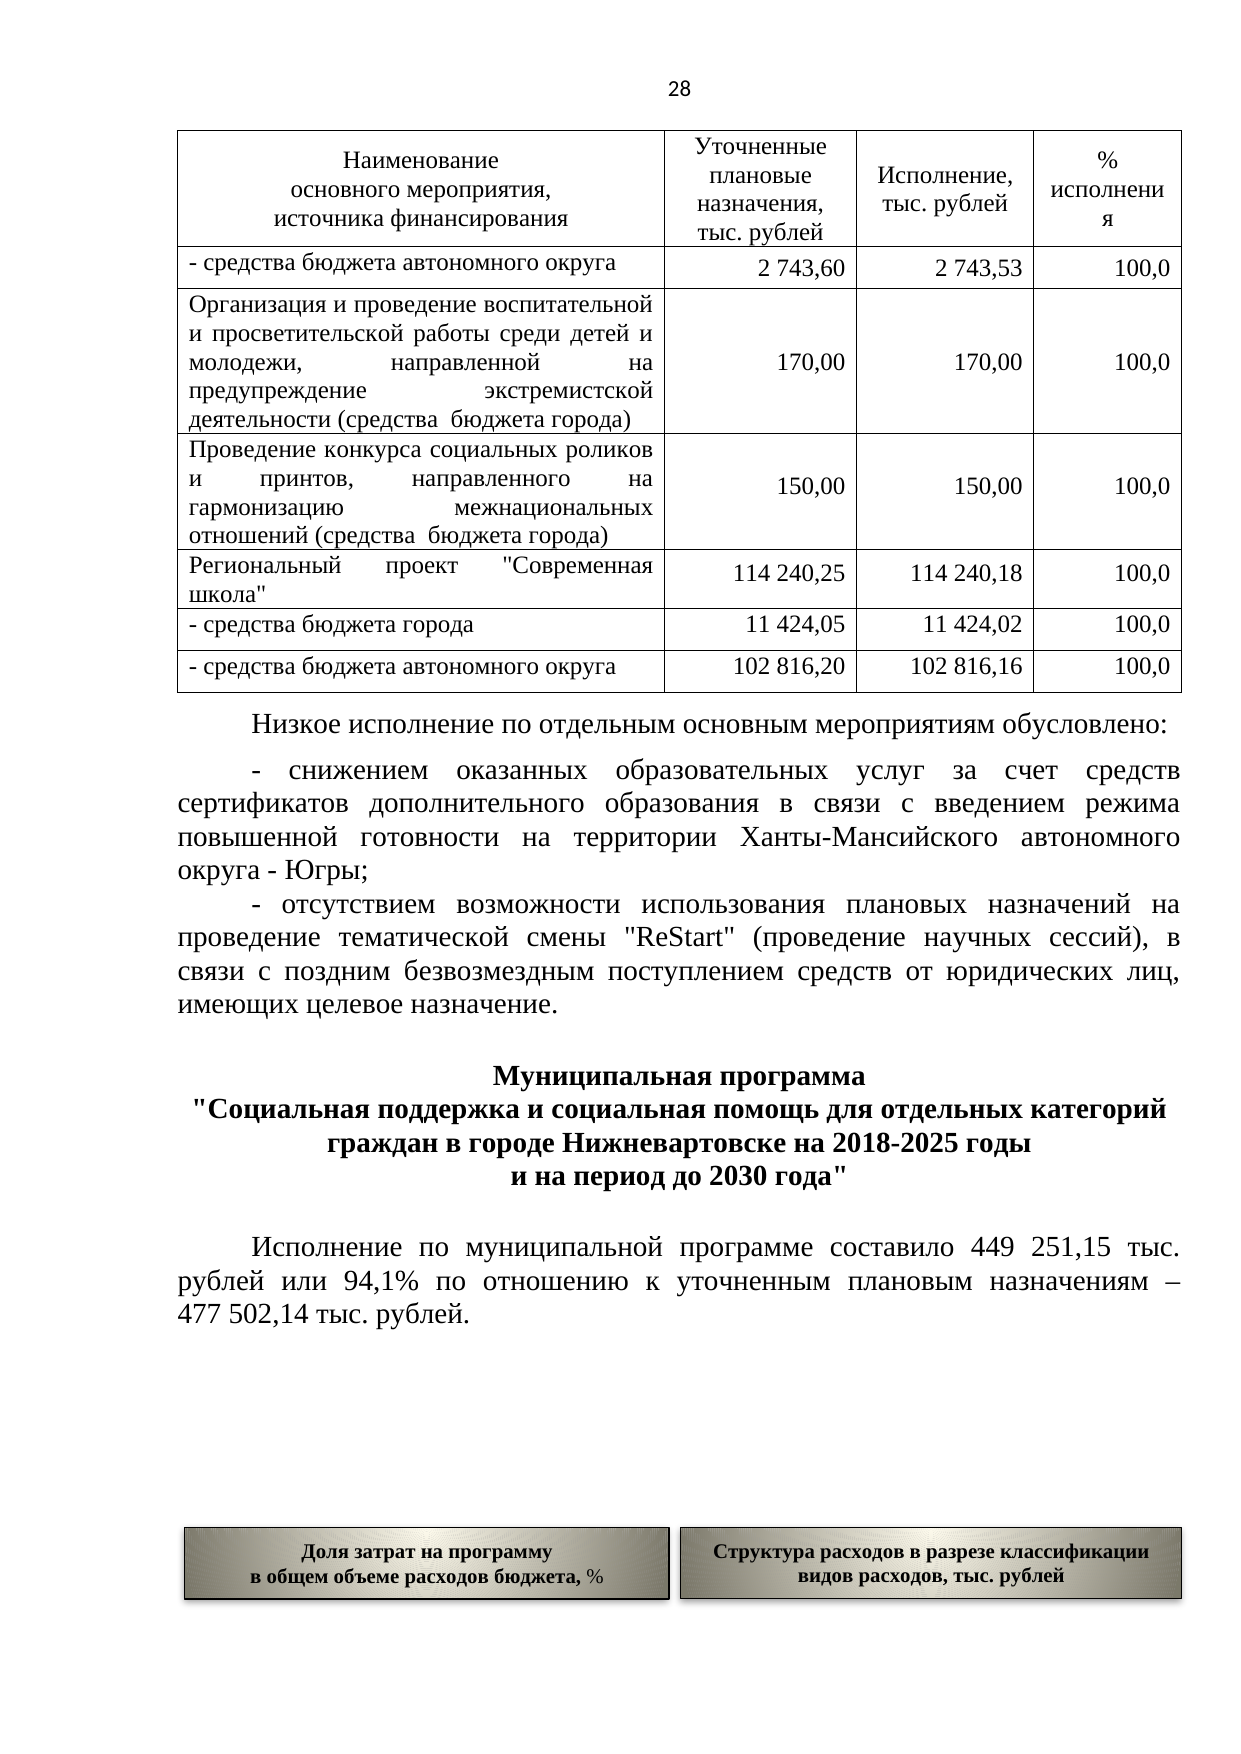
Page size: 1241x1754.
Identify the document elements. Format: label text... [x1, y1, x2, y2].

table_cell 170,00 [857, 289, 1033, 433]
text "Социальная поддержка и социальная помощь для отдельных категорий граждан в городе Нижневартовске на 2018-2025 годы [177, 1091, 1181, 1158]
table_cell - средства бюджета города [178, 609, 664, 650]
table_cell Организация и проведение воспитательной и просветительской работы среди детей и молодежи, направленной на предупреждение экстремистской деятельности (средства бюджета города) [178, 289, 664, 433]
table_cell 11 424,05 [665, 609, 856, 650]
table_header Уточненные плановые назначения, тыс. рублей [665, 131, 856, 246]
text и на период до 2030 года" [177, 1158, 1181, 1192]
table_cell 102 816,20 [665, 651, 856, 692]
table_cell 100,0 [1034, 289, 1181, 433]
table_cell 102 816,16 [857, 651, 1033, 692]
text - отсутствием возможности использования плановых назначений на проведение тематической смены "ReStart" (проведение научных сессий), в связи с поздним безвозмездным поступлением средств от юридических лиц, имеющих целевое назначение. [177, 886, 1181, 1020]
text Исполнение по муниципальной программе составило 449 251,15 тыс. рублей или 94,1% по отношению к уточненным плановым назначениям – 477 502,14 тыс. рублей. [177, 1229, 1181, 1330]
text Низкое исполнение по отдельным основным мероприятиям обусловлено: [177, 706, 1181, 739]
table_header Исполнение, тыс. рублей [857, 131, 1033, 246]
table_cell 114 240,25 [665, 550, 856, 608]
table_cell 100,0 [1034, 550, 1181, 608]
table_header % исполнения [1034, 131, 1181, 246]
table_cell 100,0 [1034, 651, 1181, 692]
table_cell 114 240,18 [857, 550, 1033, 608]
table_cell 2 743,53 [857, 247, 1033, 288]
table_header Наименование основного мероприятия, источника финансирования [178, 131, 664, 246]
table_cell Региональный проект "Современная школа" [178, 550, 664, 608]
table_cell 100,0 [1034, 247, 1181, 288]
table_cell - средства бюджета автономного округа [178, 651, 664, 692]
table_cell Проведение конкурса социальных роликов и принтов, направленного на гармонизацию межнациональных отношений (средства бюджета города) [178, 434, 664, 549]
table_cell 170,00 [665, 289, 856, 433]
text Муниципальная программа [177, 1058, 1181, 1091]
table_cell 11 424,02 [857, 609, 1033, 650]
table_cell - средства бюджета автономного округа [178, 247, 664, 288]
table_cell 100,0 [1034, 434, 1181, 549]
table_cell 150,00 [665, 434, 856, 549]
table_cell 100,0 [1034, 609, 1181, 650]
text - снижением оказанных образовательных услуг за счет средств сертификатов дополнительного образования в связи с введением режима повышенной готовности на территории Ханты-Мансийского автономного округа - Югры; [177, 752, 1181, 886]
table_cell 2 743,60 [665, 247, 856, 288]
table_cell 150,00 [857, 434, 1033, 549]
